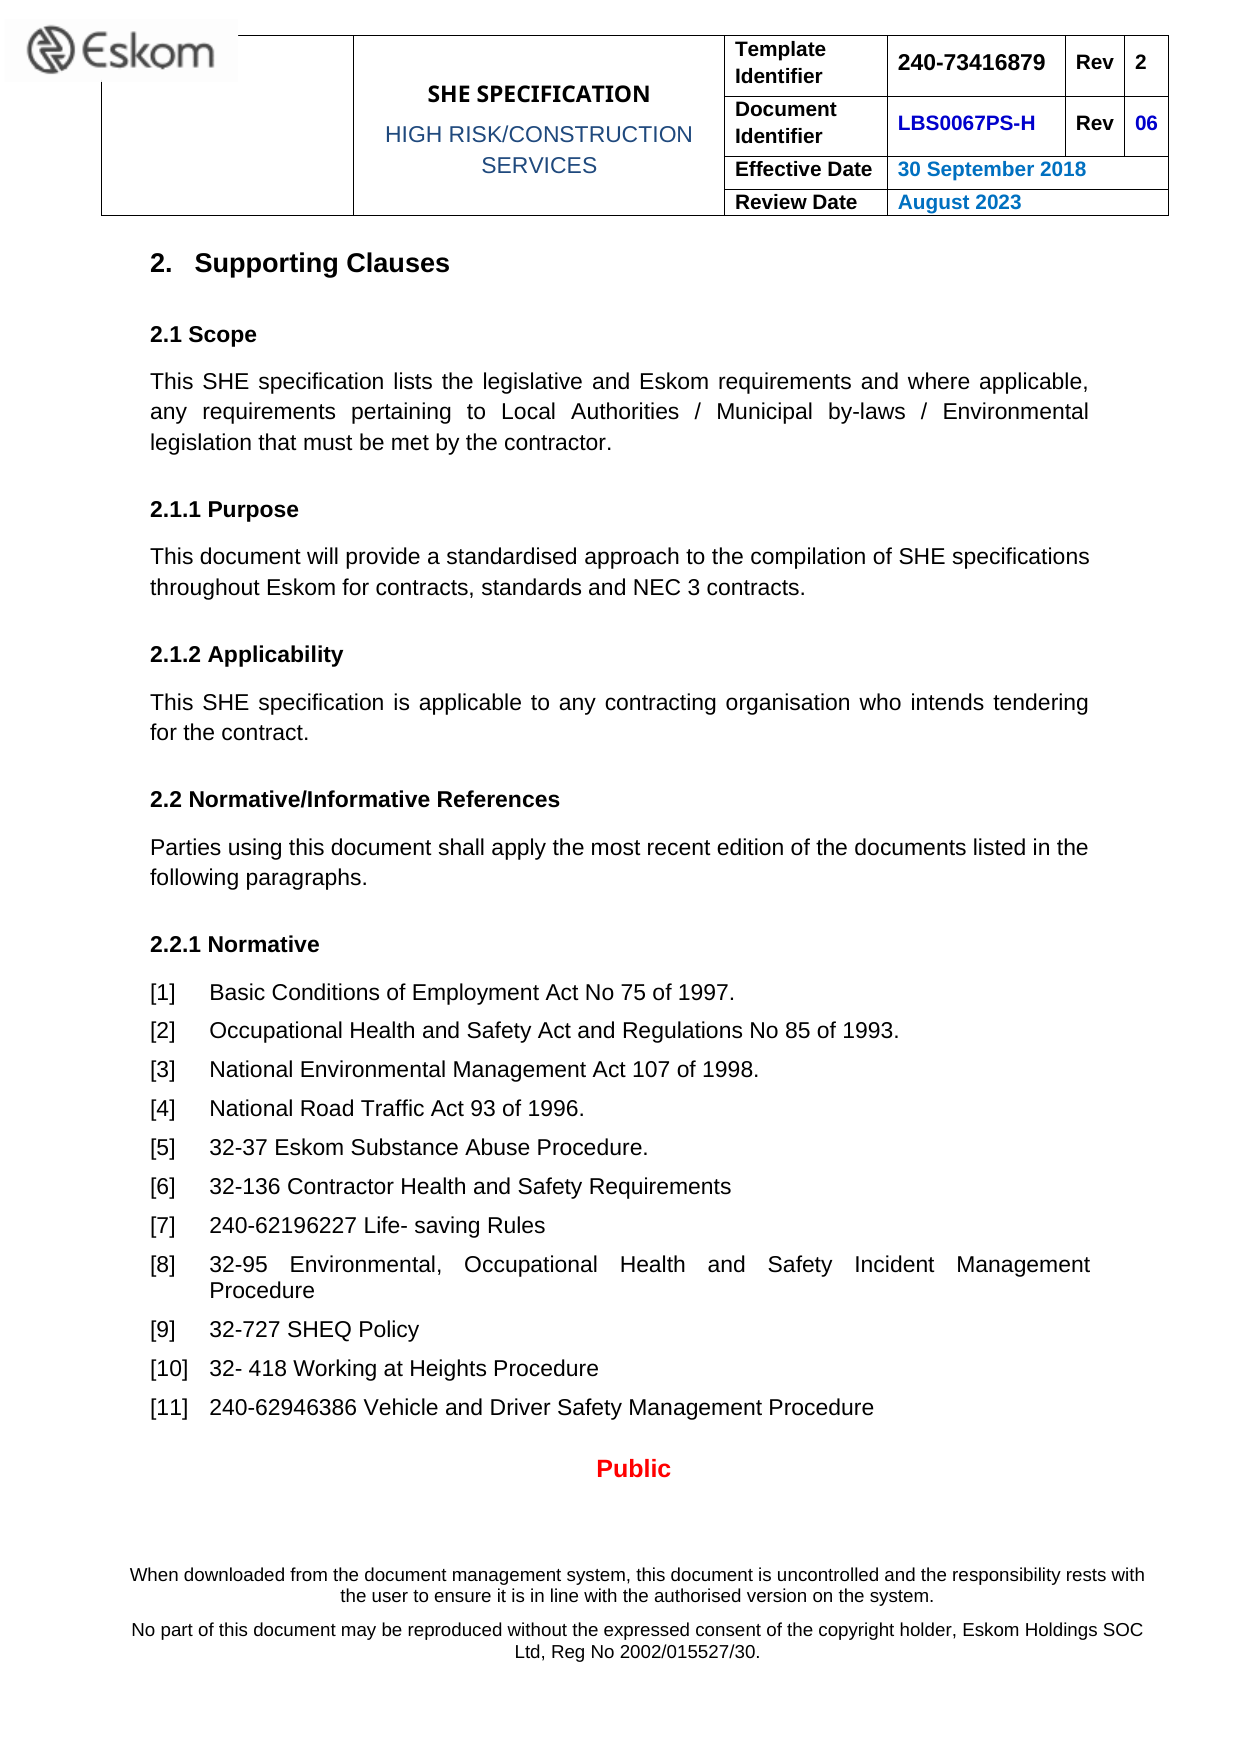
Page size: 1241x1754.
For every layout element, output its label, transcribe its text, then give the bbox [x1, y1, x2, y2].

list 32-727 SHEQ Policy [150, 1316, 1090, 1342]
list Basic Conditions of Employment Act No 75 of 1997. [150, 979, 1090, 1005]
list 240-62196227 Life- saving Rules [150, 1212, 1090, 1238]
text This SHE specification is applicable to any contracting organisation who intends tendering for the contract. [150, 688, 1090, 745]
text 2.1 Scope [150, 321, 1090, 347]
list National Environmental Management Act 107 of 1998. [150, 1056, 1090, 1083]
list 240-62946386 Vehicle and Driver Safety Management Procedure [150, 1393, 1090, 1420]
list National Road Traffic Act 93 of 1996. [150, 1095, 1090, 1122]
text This document will provide a standardised approach to the compilation of SHE specifications throughout Eskom for contracts, standards and NEC 3 contracts. [150, 543, 1090, 600]
list Occupational Health and Safety Act and Regulations No 85 of 1993. [150, 1017, 1090, 1044]
list 32-37 Eskom Substance Abuse Procedure. [150, 1134, 1090, 1160]
text 2.1.1 Purpose [150, 496, 1090, 522]
list 32- 418 Working at Heights Procedure [150, 1355, 1090, 1381]
list Supporting Clauses [150, 247, 1090, 279]
text This SHE specification lists the legislative and Eskom requirements and where applicable, any requirements pertaining to Local Authorities / Municipal by-laws / Environmental legislation that must be met by the contractor. [150, 368, 1090, 455]
list 32-95 Environmental, Occupational Health and Safety Incident Management Procedure [150, 1251, 1090, 1303]
text 2.2 Normative/Informative References [150, 786, 1090, 813]
text 2.1.2 Applicability [150, 641, 1090, 668]
list 32-136 Contractor Health and Safety Requirements [150, 1173, 1090, 1199]
text Parties using this document shall apply the most recent edition of the documents listed in the following paragraphs. [150, 833, 1090, 890]
text 2.2.1 Normative [150, 931, 1090, 958]
